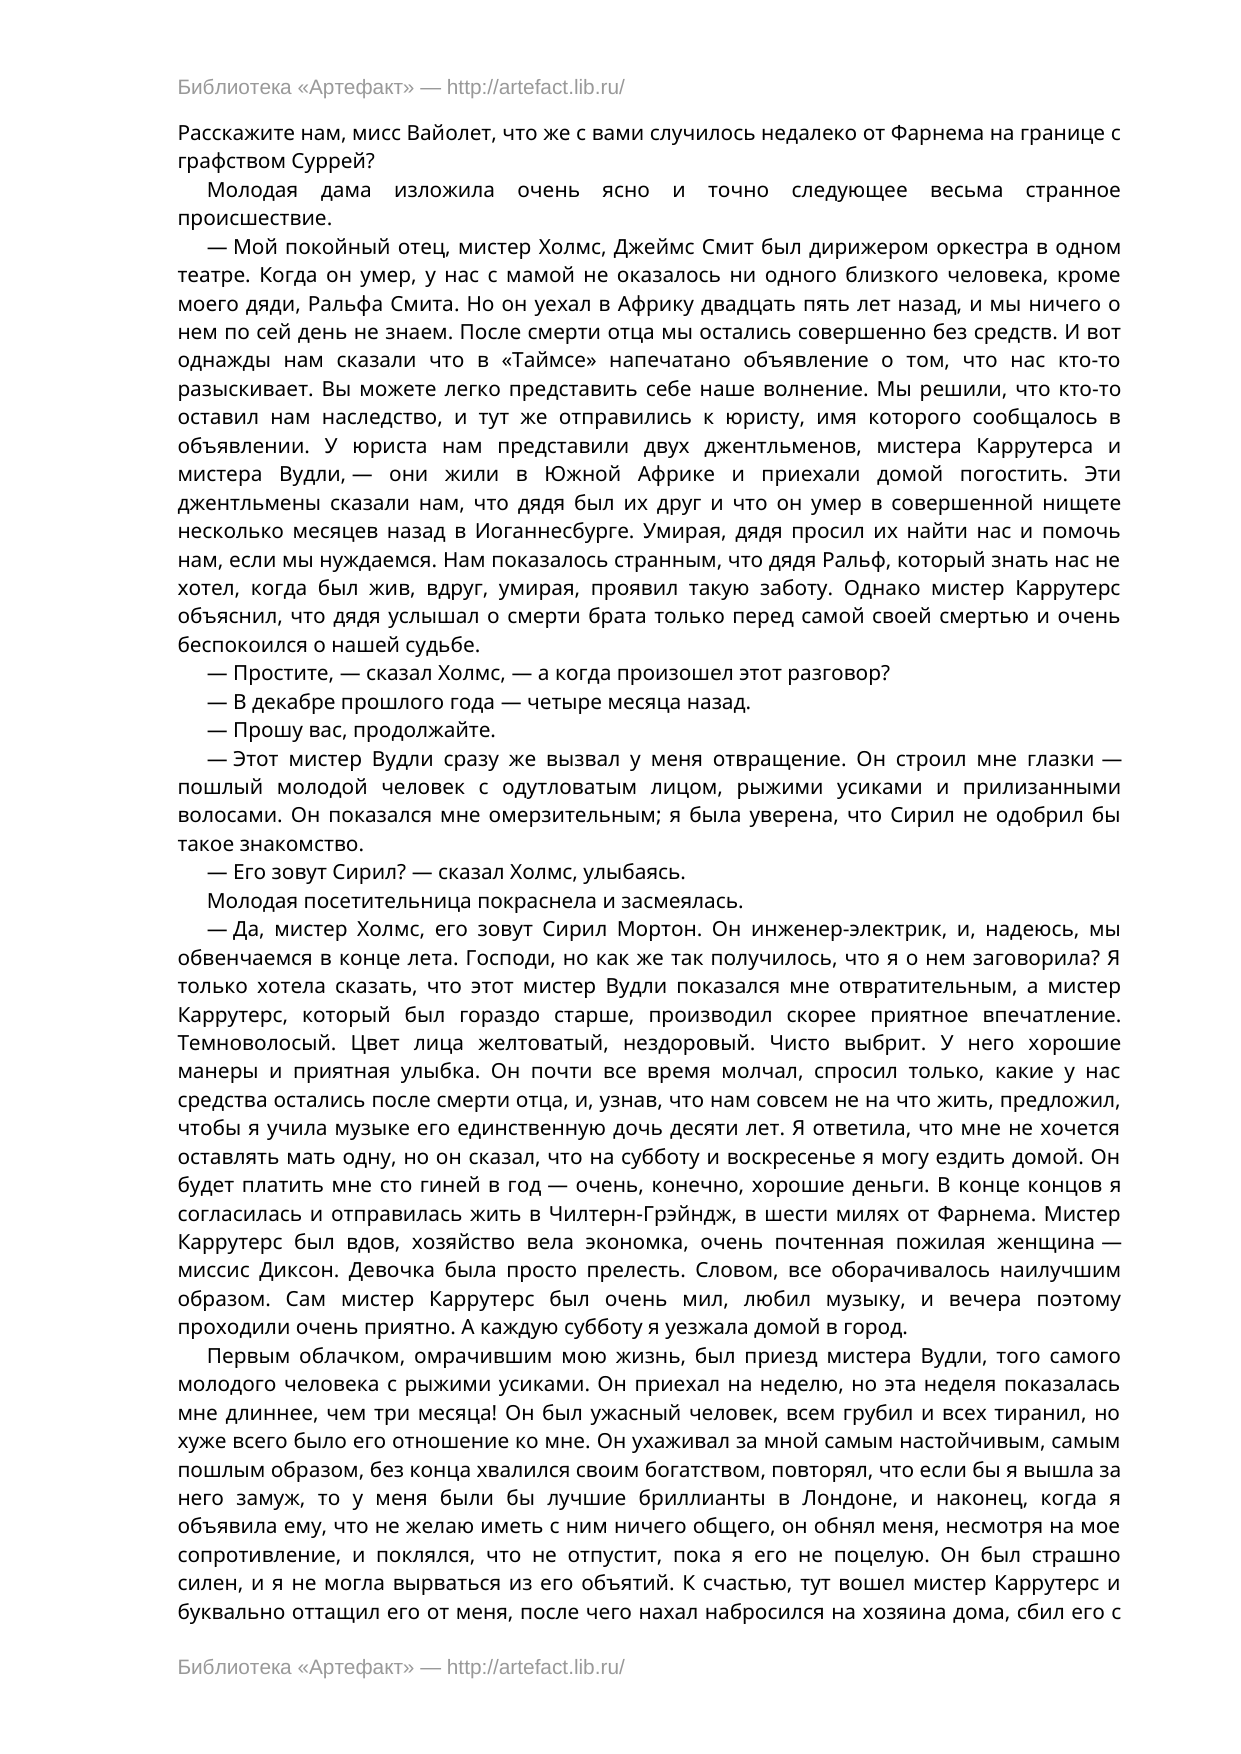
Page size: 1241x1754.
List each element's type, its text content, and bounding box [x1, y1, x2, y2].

text — Прошу вас, продолжайте. [177, 715, 1122, 744]
text — Его зовут Сирил? — сказал Холмс, улыбаясь. [177, 857, 1122, 886]
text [177, 118, 1122, 175]
text — Простите, — сказал Холмс, — а когда произошел этот разговор? [177, 658, 1122, 687]
text Молодая дама изложила очень ясно и точно следующее весьма странное происшествие. [177, 175, 1122, 232]
text — Этот мистер Вудли сразу же вызвал у меня отвращение. Он строил мне глазки — пошлый молодой человек с одутловатым лицом, рыжими усиками и прилизанными волосами. Он показался мне омерзительным; я была уверена, что Сирил не одобрил бы такое знакомство. [177, 744, 1122, 857]
text — В декабре прошлого года — четыре месяца назад. [177, 687, 1122, 715]
text — Да, мистер Холмс, его зовут Сирил Мортон. Он инженер-электрик, и, надеюсь, мы обвенчаемся в конце лета. Господи, но как же так получилось, что я о нем заговорила? Я только хотела сказать, что этот мистер Вудли показался мне отвратительным, а мистер Каррутерс, который был гораздо старше, производил скорее приятное впечатление. Темноволосый. Цвет лица желтоватый, нездоровый. Чисто выбрит. У него хорошие манеры и приятная улыбка. Он почти все время молчал, спросил только, какие у нас средства остались после смерти отца, и, узнав, что нам совсем не на что жить, предложил, чтобы я учила музыке его единственную дочь десяти лет. Я ответила, что мне не хочется оставлять мать одну, но он сказал, что на субботу и воскресенье я могу ездить домой. Он будет платить мне сто гиней в год — очень, конечно, хорошие деньги. В конце концов я согласилась и отправилась жить в Чилтерн-Грэйндж, в шести милях от Фарнема. Мистер Каррутерс был вдов, хозяйство вела экономка, очень почтенная пожилая женщина — миссис Диксон. Девочка была просто прелесть. Словом, все оборачивалось наилучшим образом. Сам мистер Каррутерс был очень мил, любил музыку, и вечера поэтому проходили очень приятно. А каждую субботу я уезжала домой в город. [177, 914, 1122, 1341]
text — Мой покойный отец, мистер Холмс, Джеймс Смит был дирижером оркестра в одном театре. Когда он умер, у нас с мамой не оказалось ни одного близкого человека, кроме моего дяди, Ральфа Смита. Но он уехал в Африку двадцать пять лет назад, и мы ничего о нем по сей день не знаем. После смерти отца мы остались совершенно без средств. И вот однажды нам сказали что в «Таймсе» напечатано объявление о том, что нас кто-то разыскивает. Вы можете легко представить себе наше волнение. Мы решили, что кто-то оставил нам наследство, и тут же отправились к юристу, имя которого сообщалось в объявлении. У юриста нам представили двух джентльменов, мистера Каррутерса и мистера Вудли, — они жили в Южной Африке и приехали домой погостить. Эти джентльмены сказали нам, что дядя был их друг и что он умер в совершенной нищете несколько месяцев назад в Иоганнесбурге. Умирая, дядя просил их найти нас и помочь нам, если мы нуждаемся. Нам показалось странным, что дядя Ральф, который знать нас не хотел, когда был жив, вдруг, умирая, проявил такую заботу. Однако мистер Каррутерс объяснил, что дядя услышал о смерти брата только перед самой своей смертью и очень беспокоился о нашей судьбе. [177, 232, 1122, 658]
text Молодая посетительница покраснела и засмеялась. [177, 886, 1122, 914]
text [177, 1341, 1122, 1625]
